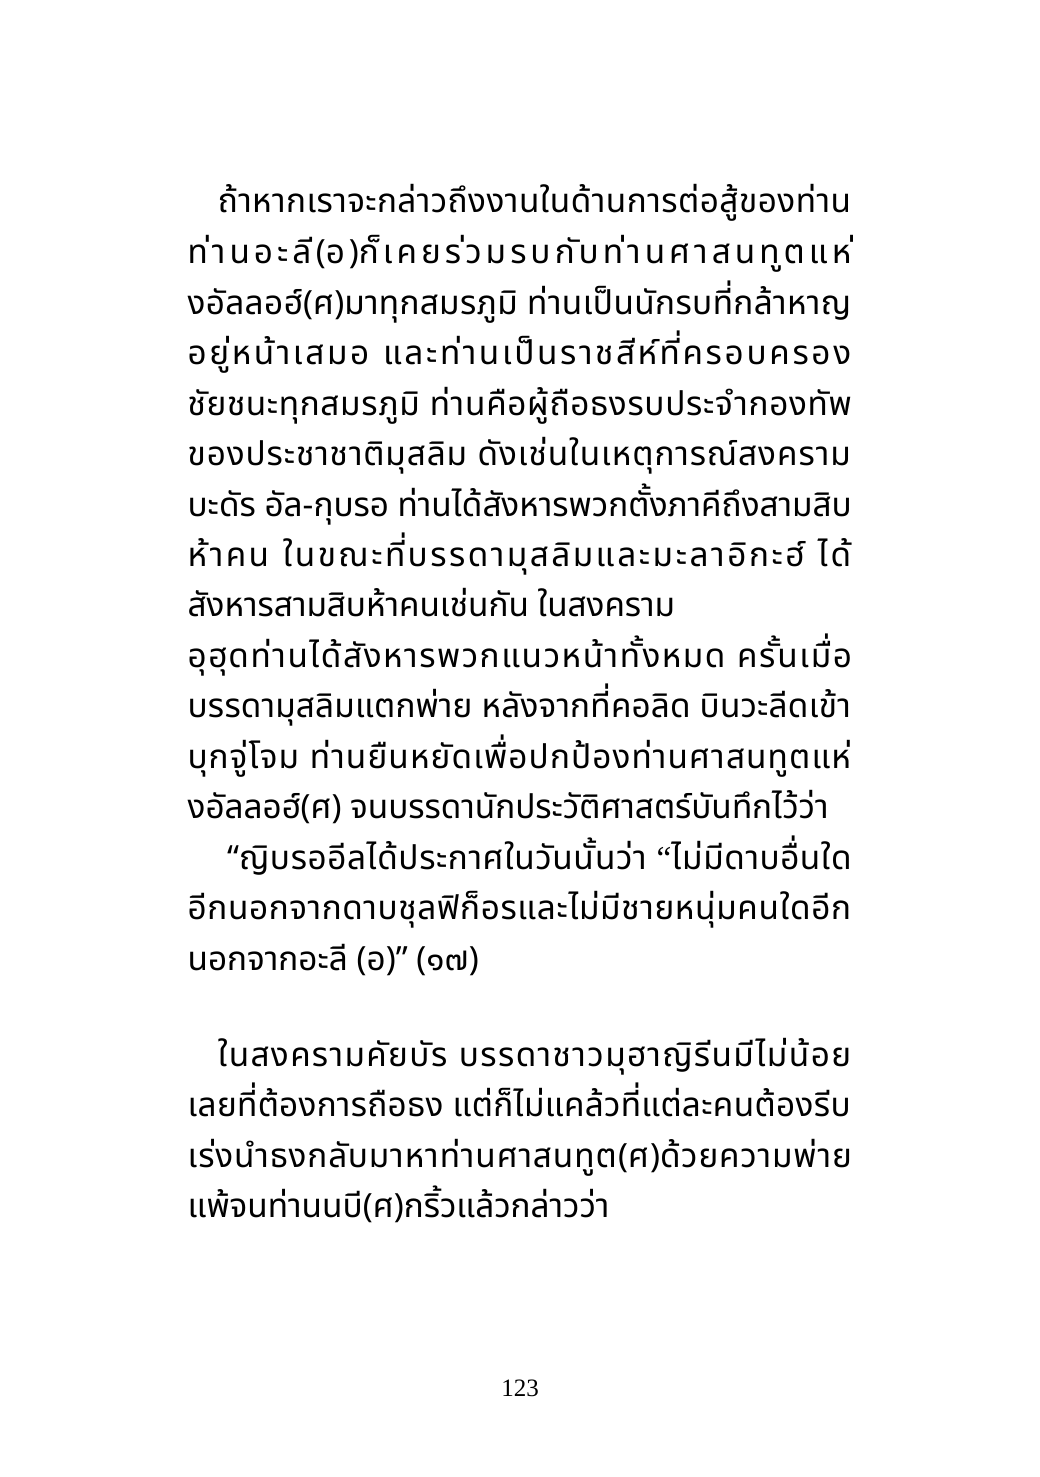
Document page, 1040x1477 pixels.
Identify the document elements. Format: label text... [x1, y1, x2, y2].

text “ญิบรออีลได้ประกาศในวันนั้นว่า “ไม่มีดาบอื่นใดอีกนอกจากดาบชุลฟิก็อรและไม่มีชายหนุ่มคนใดอีกนอกจากอะลี (อ)” (๑๗) [187, 834, 852, 985]
text อุฮุดท่านได้สังหารพวกแนวหน้าทั้งหมด ครั้นเมื่อบรรดามุสลิมแตกพ่าย หลังจากที่คอลิด บินวะลีดเข้าบุกจู่โจม ท่านยืนหยัดเพื่อปกป้องท่านศาสนทูตแห่งอัลลอฮ์(ศ) จนบรรดานักประวัติศาสตร์บันทึกไว้ว่า [187, 632, 852, 834]
text ถ้าหากเราจะกล่าวถึงงานในด้านการต่อสู้ของท่าน ท่านอะลี(อ)ก็เคยร่วมรบกับท่านศาสนทูตแห่งอัลลอฮ์(ศ)มาทุกสมรภูมิ ท่านเป็นนักรบที่กล้าหาญอยู่หน้าเสมอ และท่านเป็นราชสีห์ที่ครอบครองชัยชนะทุกสมรภูมิ ท่านคือผู้ถือธงรบประจำกองทัพของประชาชาติมุสลิม ดังเช่นในเหตุการณ์สงครามบะดัร อัล-กุบรอ ท่านได้สังหารพวกตั้งภาคีถึงสามสิบห้าคน ในขณะที่บรรดามุสลิมและมะลาอิกะฮ์ ได้สังหารสามสิบห้าคนเช่นกัน ในสงคราม [187, 177, 852, 632]
text ในสงครามคัยบัร บรรดาชาวมุฮาญิรีนมีไม่น้อยเลยที่ต้องการถือธง แต่ก็ไม่แคล้วที่แต่ละคนต้องรีบเร่งนำธงกลับมาหาท่านศาสนทูต(ศ)ด้วยความพ่ายแพ้จนท่านนบี(ศ)กริ้วแล้วกล่าวว่า [187, 1031, 852, 1233]
